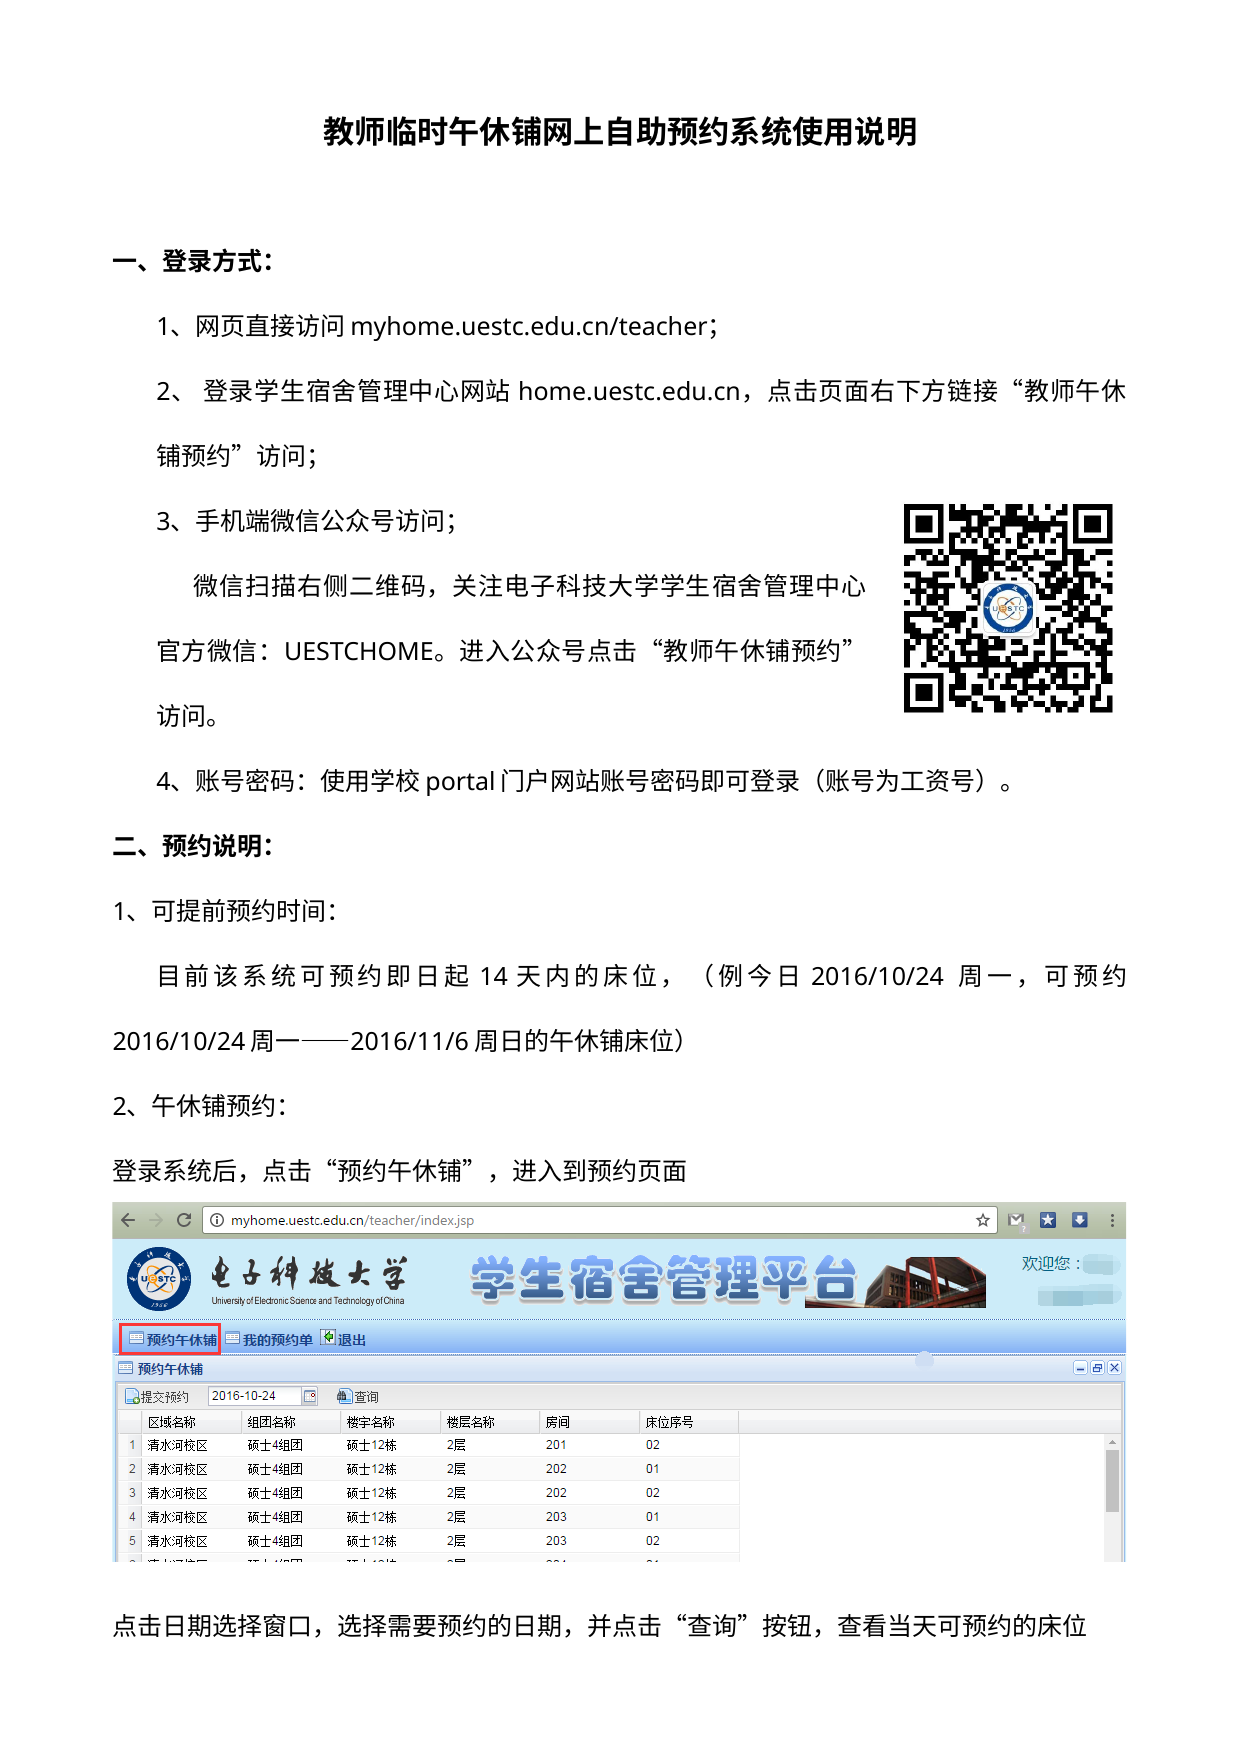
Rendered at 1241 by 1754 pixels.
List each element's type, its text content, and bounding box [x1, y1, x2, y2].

picture [887, 487, 1128, 729]
text 目前该系统可预约即日起14天内的床位，（例今日2016/10/24 周一，可预约2016/10/24周一——2016/11/6周日的午休铺床位） [112, 942, 1128, 1072]
text 1、可提前预约时间： [112, 877, 1128, 942]
picture [112, 1202, 1127, 1562]
text 3、手机端微信公众号访问； [112, 487, 887, 552]
text 2、 登录学生宿舍管理中心网站home.uestc.edu.cn，点击页面右下方链接“教师午休铺预约”访问； [156, 357, 1128, 487]
text 二、预约说明： [112, 812, 1128, 877]
text 登录系统后，点击“预约午休铺”，进入到预约页面 [112, 1137, 1128, 1202]
text 4、账号密码：使用学校portal门户网站账号密码即可登录（账号为工资号）。 [112, 747, 1128, 812]
text 微信扫描右侧二维码，关注电子科技大学学生宿舍管理中心官方微信：UESTCHOME。进入公众号点击“教师午休铺预约” 访问。 [156, 552, 1128, 747]
text 1、网页直接访问myhome.uestc.edu.cn/teacher； [156, 292, 1128, 357]
text 教师临时午休铺网上自助预约系统使用说明 [112, 97, 1128, 162]
text 2、午休铺预约： [112, 1072, 1128, 1137]
text 一、登录方式： [112, 227, 1128, 292]
text 点击日期选择窗口，选择需要预约的日期，并点击“查询”按钮，查看当天可预约的床位 [112, 1592, 1128, 1657]
